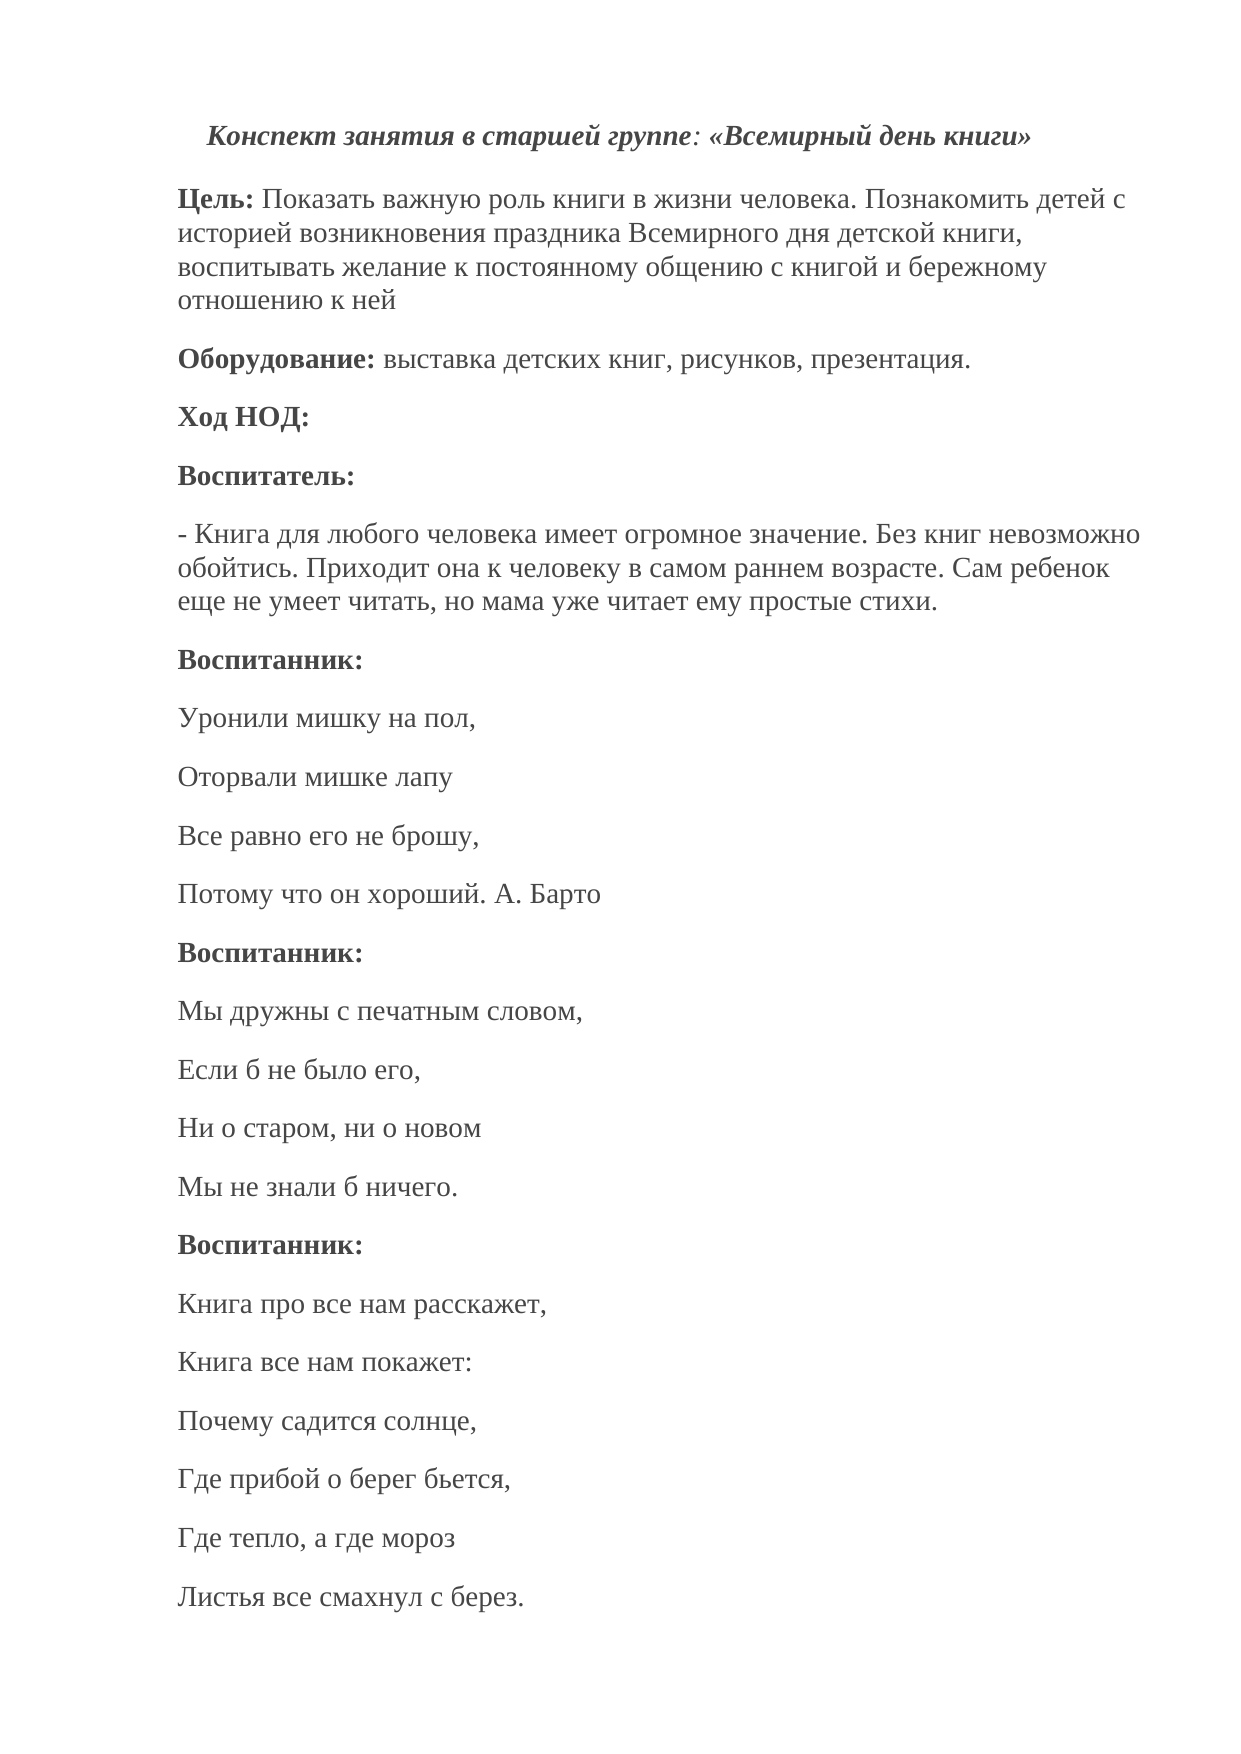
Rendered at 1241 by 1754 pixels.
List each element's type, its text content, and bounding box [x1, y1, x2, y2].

text Мы дружны с печатным словом, [177, 993, 1152, 1027]
text Если б не было его, [177, 1052, 1152, 1085]
text Где тепло, а где мороз [177, 1520, 1152, 1554]
text Книга про все нам расскажет, [177, 1286, 1152, 1319]
text - Книга для любого человека имеет огромное значение. Без книг невозможно обойтись. Приходит она к человеку в самом раннем возрасте. Сам ребенок еще не умеет читать, но мама уже читает ему простые стихи. [177, 516, 1152, 617]
text Где прибой о берег бьется, [177, 1462, 1152, 1495]
text Воспитанник: [177, 935, 1152, 968]
text Ни о старом, ни о новом [177, 1110, 1152, 1144]
text Почему садится солнце, [177, 1403, 1152, 1437]
text Мы не знали б ничего. [177, 1169, 1152, 1202]
text Оборудование: выставка детских книг, рисунков, презентация. [177, 341, 1152, 374]
text Цель: Показать важную роль книги в жизни человека. Познакомить детей с историей возникновения праздника Всемирного дня детской книги, воспитывать желание к постоянному общению с книгой и бережному отношению к ней [177, 182, 1152, 316]
text Ход НОД: [177, 399, 1152, 433]
text Потому что он хороший. А. Барто [177, 876, 1152, 910]
text Воспитатель: [177, 458, 1152, 491]
text Книга все нам покажет: [177, 1344, 1152, 1378]
text Листья все смахнул с берез. [177, 1579, 1152, 1612]
text Воспитанник: [177, 642, 1152, 676]
text Конспект занятия в старшей группе: «Всемирный день книги» [177, 118, 1152, 152]
text Все равно его не брошу, [177, 818, 1152, 851]
text Воспитанник: [177, 1227, 1152, 1261]
text Уронили мишку на пол, [177, 701, 1152, 734]
text Оторвали мишке лапу [177, 759, 1152, 793]
